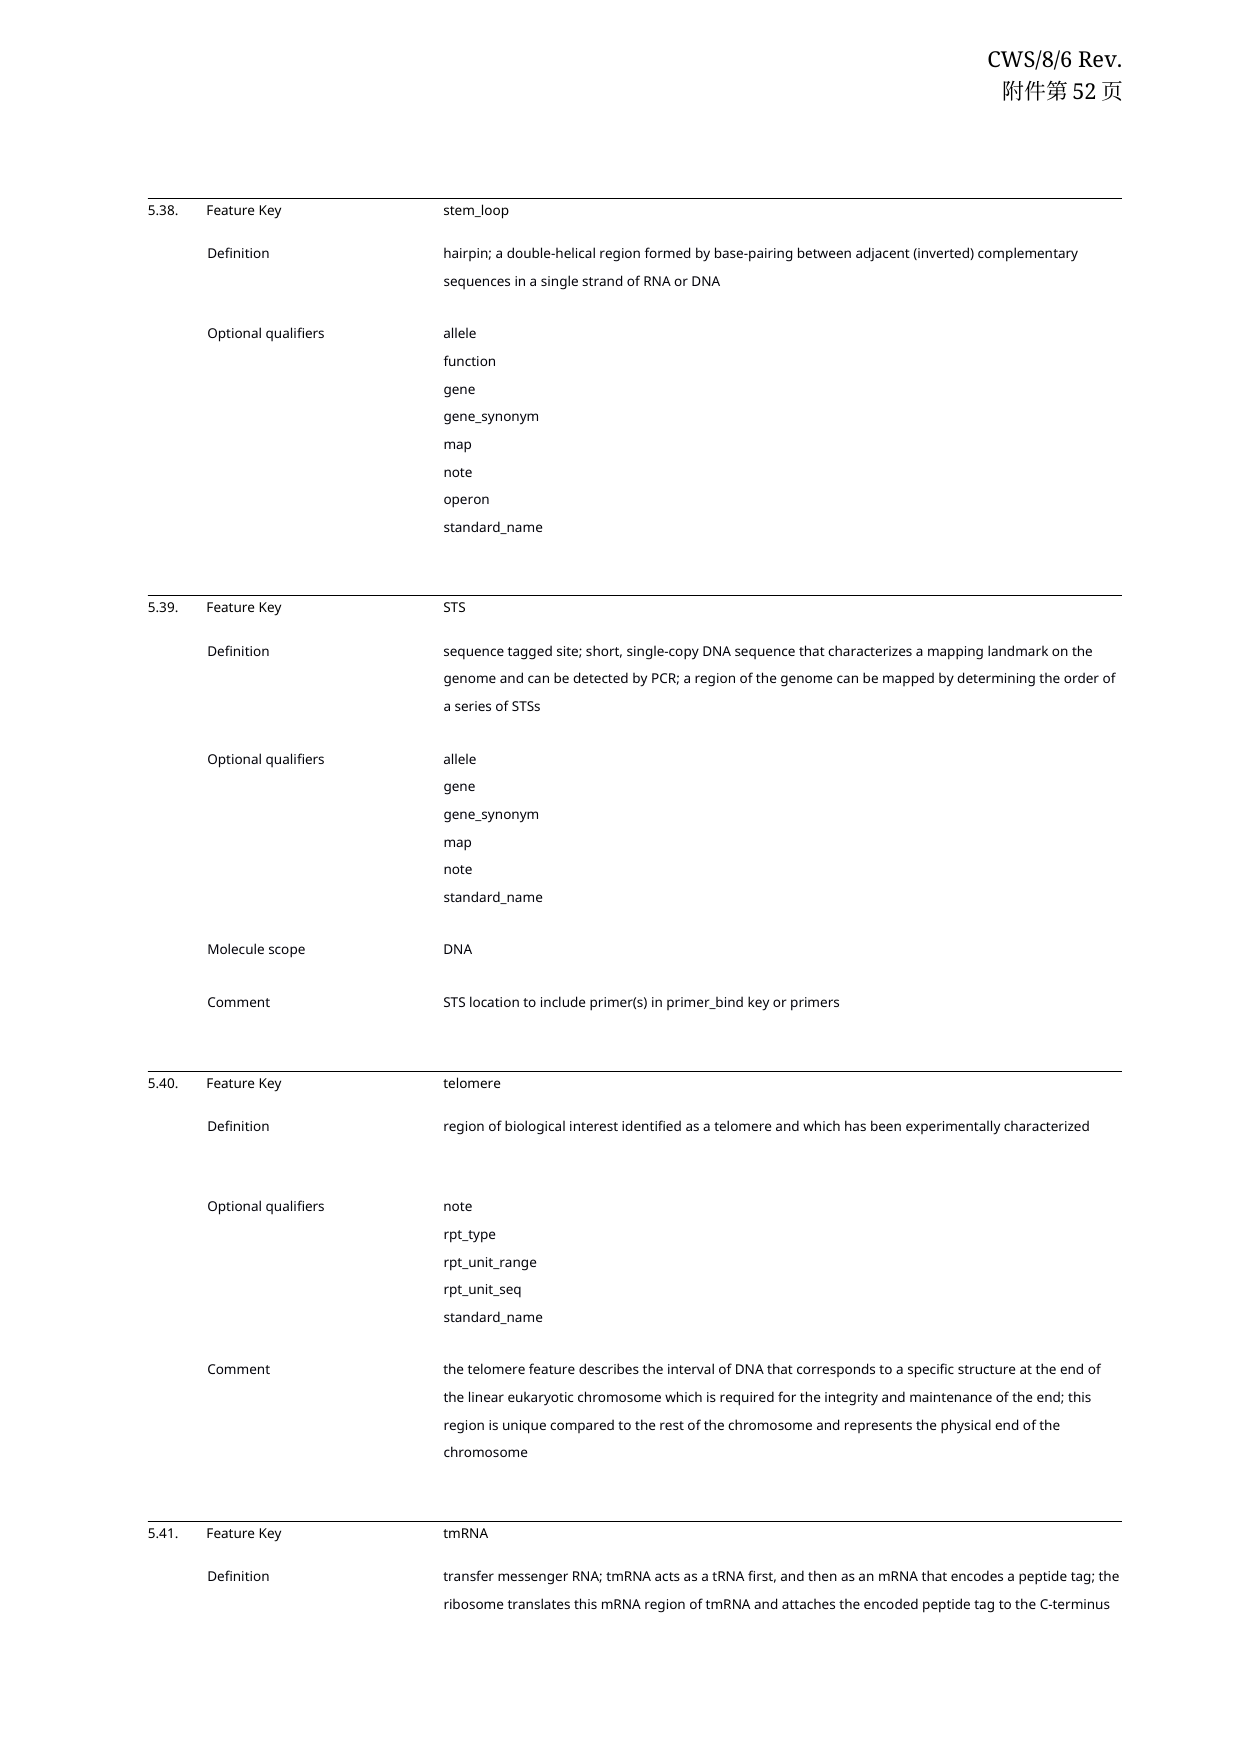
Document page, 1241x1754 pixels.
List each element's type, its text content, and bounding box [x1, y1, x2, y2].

text gene_synonym [443, 407, 1122, 426]
text Optional qualifiers allele [207, 324, 1122, 343]
text gene [443, 380, 1122, 398]
text map [443, 832, 1122, 851]
text rpt_unit_range [443, 1252, 1122, 1271]
text Feature Key tmRNA [148, 1522, 1122, 1542]
text gene_synonym [443, 805, 1122, 823]
text Feature Key stem_loop [148, 199, 1122, 219]
text standard_name [443, 1308, 1122, 1326]
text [207, 1567, 1122, 1613]
text standard_name [443, 888, 1122, 906]
text Molecule scope DNA [207, 940, 1122, 959]
text map [443, 435, 1122, 453]
text Definition sequence tagged site; short, single-copy DNA sequence that characterizes a mapping landmark on the genome and can be detected by PCR; a region of the genome can be mapped by determining the order of a series of STSs [207, 642, 1122, 716]
text operon [443, 490, 1122, 508]
text rpt_type [443, 1225, 1122, 1243]
text Comment the telomere feature describes the interval of DNA that corresponds to a specific structure at the end of the linear eukaryotic chromosome which is required for the integrity and maintenance of the end; this region is unique compared to the rest of the chromosome and represents the physical end of the chromosome [207, 1360, 1122, 1462]
text standard_name [443, 518, 1122, 536]
text Comment STS location to include primer(s) in primer_bind key or primers [207, 993, 1122, 1011]
text note [443, 462, 1122, 481]
text rpt_unit_seq [443, 1280, 1122, 1298]
text Definition hairpin; a double-helical region formed by base-pairing between adjacent (inverted) complementary sequences in a single strand of RNA or DNA [207, 244, 1122, 290]
text gene [443, 777, 1122, 796]
text Feature Key STS [148, 596, 1122, 617]
text function [443, 352, 1122, 371]
text Definition region of biological interest identified as a telomere and which has been experimentally characterized [207, 1117, 1122, 1163]
text note [443, 860, 1122, 878]
text Feature Key telomere [148, 1072, 1122, 1092]
text Optional qualifiers note [207, 1197, 1122, 1216]
text Optional qualifiers allele [207, 750, 1122, 768]
